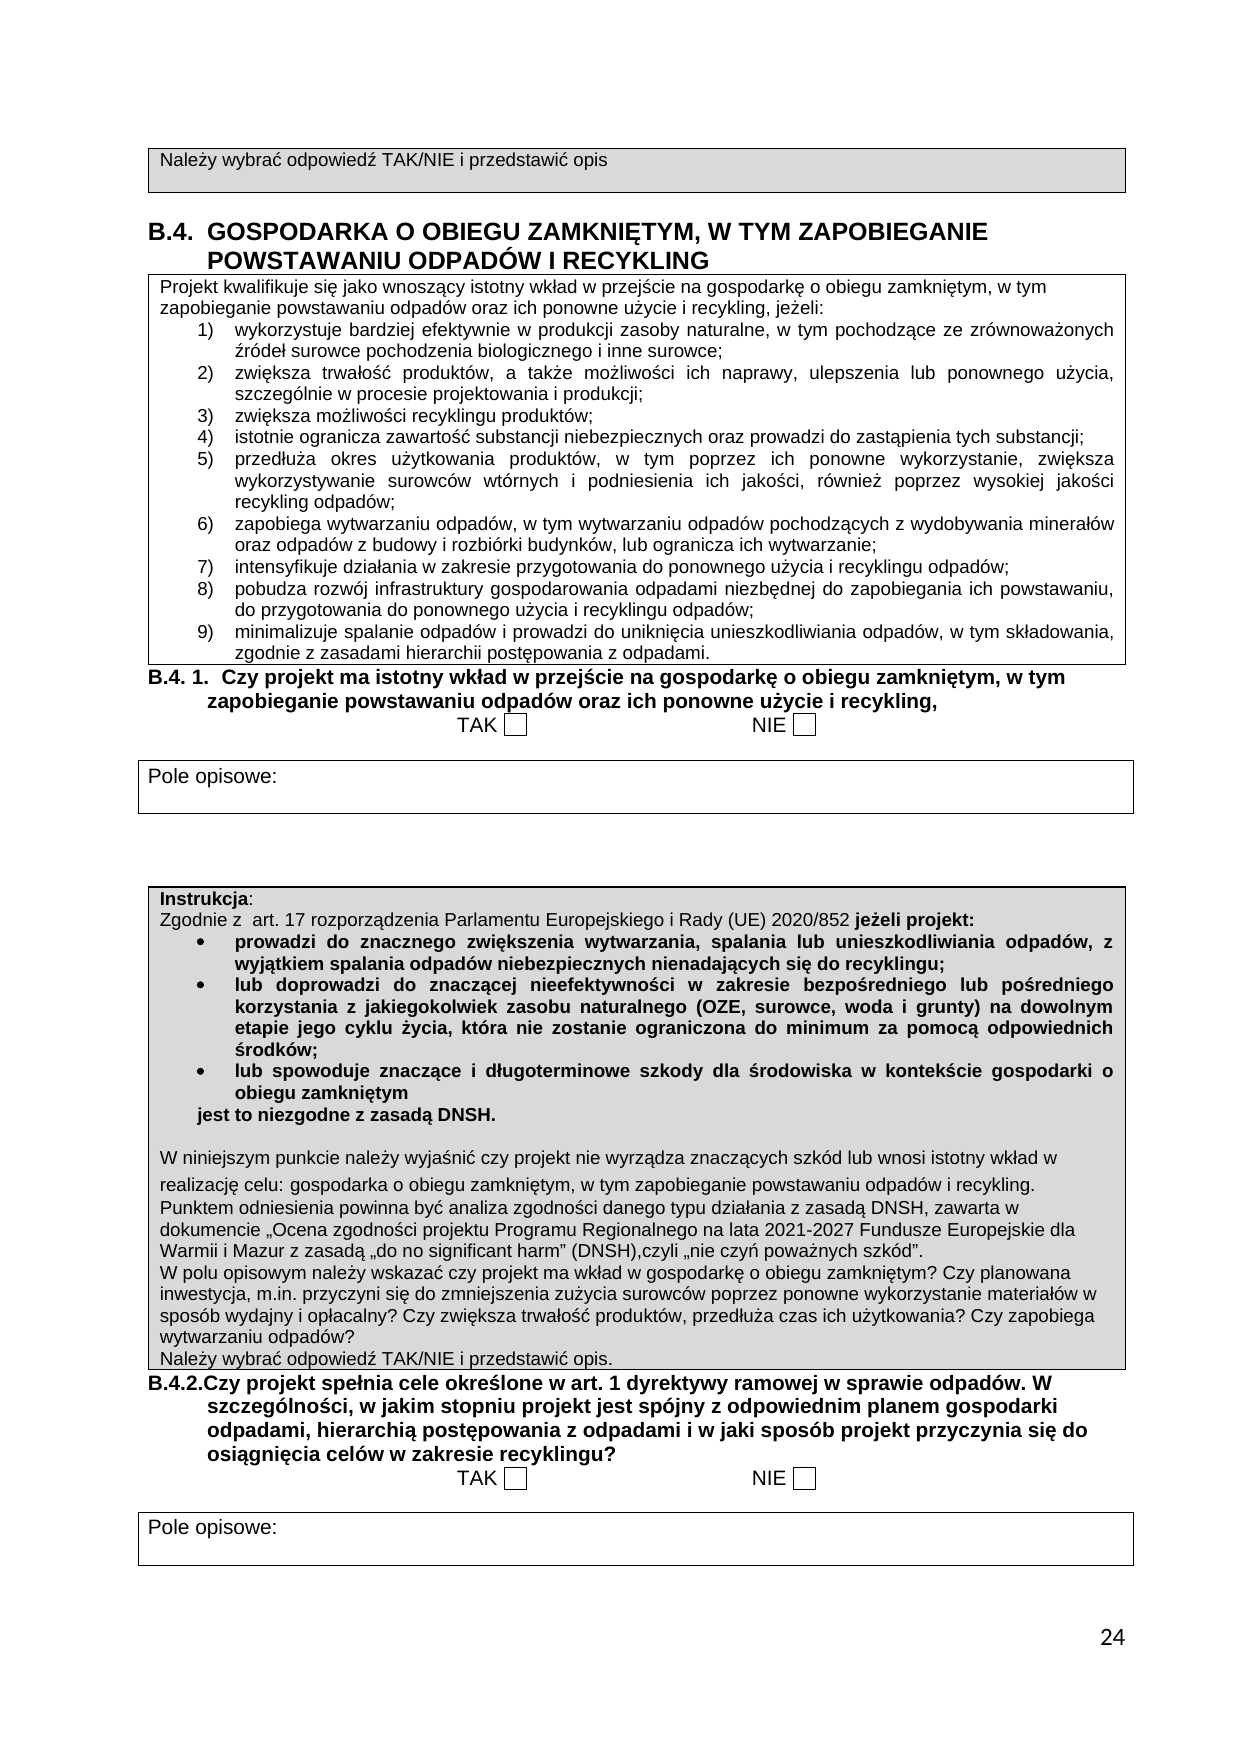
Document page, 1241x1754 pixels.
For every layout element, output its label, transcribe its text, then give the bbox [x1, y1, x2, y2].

text B.4. GOSPODARKA O OBIEGU ZAMKNIĘTYM, W TYM ZAPOBIEGANIE POWSTAWANIU ODPADÓW I RECYKLING [148, 217, 1125, 274]
table_header Instrukcja: Zgodnie z art. 17 rozporządzenia Parlamentu Europejskiego i Rady (UE) 2020/852 jeżeli projekt: prowadzi do znacznego zwiększenia wytwarzania, spalania lub unieszkodliwiania odpadów, z wyjątkiem spalania odpadów niebezpiecznych nienadających się do recyklingu; lub doprowadzi do znaczącej nieefektywności w zakresie bezpośredniego lub pośredniego korzystania z jakiegokolwiek zasobu naturalnego (OZE, surowce, woda i grunty) na dowolnym etapie jego cyklu życia, która nie zostanie ograniczona do minimum za pomocą odpowiednich środków; lub spowoduje znaczące i długoterminowe szkody dla środowiska w kontekście gospodarki o obiegu zamkniętym jest to niezgodne z zasadą DNSH. W niniejszym punkcie należy wyjaśnić czy projekt nie wyrządza znaczących szkód lub wnosi istotny wkład w realizację celu: gospodarka o obiegu zamkniętym, w tym zapobieganie powstawaniu odpadów i recykling. Punktem odniesienia powinna być analiza zgodności danego typu działania z zasadą DNSH, zawarta w dokumencie „Ocena zgodności projektu Programu Regionalnego na lata 2021-2027 Fundusze Europejskie dla Warmii i Mazur z zasadą „do no significant harm” (DNSH),czyli „nie czyń poważnych szkód”. W polu opisowym należy wskazać czy projekt ma wkład w gospodarkę o obiegu zamkniętym? Czy planowana inwestycja, m.in. przyczyni się do zmniejszenia zużycia surowców poprzez ponowne wykorzystanie materiałów w sposób wydajny i opłacalny? Czy zwiększa trwałość produktów, przedłuża czas ich użytkowania? Czy zapobiega wytwarzaniu odpadów? Należy wybrać odpowiedź TAK/NIE i przedstawić opis. [149, 888, 1125, 1369]
text B.4. 1. Czy projekt ma istotny wkład w przejście na gospodarkę o obiegu zamkniętym, w tym zapobieganie powstawaniu odpadów oraz ich ponowne użycie i recykling, [148, 665, 1125, 712]
text TAK NIE [148, 712, 1125, 736]
table_header Projekt kwalifikuje się jako wnoszący istotny wkład w przejście na gospodarkę o obiegu zamkniętym, w tym zapobieganie powstawaniu odpadów oraz ich ponowne użycie i recykling, jeżeli: wykorzystuje bardziej efektywnie w produkcji zasoby naturalne, w tym pochodzące ze zrównoważonych źródeł surowce pochodzenia biologicznego i inne surowce; zwiększa trwałość produktów, a także możliwości ich naprawy, ulepszenia lub ponownego użycia, szczególnie w procesie projektowania i produkcji; zwiększa możliwości recyklingu produktów; istotnie ogranicza zawartość substancji niebezpiecznych oraz prowadzi do zastąpienia tych substancji; przedłuża okres użytkowania produktów, w tym poprzez ich ponowne wykorzystanie, zwiększa wykorzystywanie surowców wtórnych i podniesienia ich jakości, również poprzez wysokiej jakości recykling odpadów; zapobiega wytwarzaniu odpadów, w tym wytwarzaniu odpadów pochodzących z wydobywania minerałów oraz odpadów z budowy i rozbiórki budynków, lub ogranicza ich wytwarzanie; intensyfikuje działania w zakresie przygotowania do ponownego użycia i recyklingu odpadów; pobudza rozwój infrastruktury gospodarowania odpadami niezbędnej do zapobiegania ich powstawaniu, do przygotowania do ponownego użycia i recyklingu odpadów; minimalizuje spalanie odpadów i prowadzi do uniknięcia unieszkodliwiania odpadów, w tym składowania, zgodnie z zasadami hierarchii postępowania z odpadami. [149, 275, 1125, 663]
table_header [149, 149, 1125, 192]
text TAK NIE [148, 1466, 1125, 1490]
text Pole opisowe: [139, 1513, 1133, 1539]
text Pole opisowe: [139, 761, 1133, 787]
text B.4.2.Czy projekt spełnia cele określone w art. 1 dyrektywy ramowej w sprawie odpadów. W szczególności, w jakim stopniu projekt jest spójny z odpowiednim planem gospodarki odpadami, hierarchią postępowania z odpadami i w jaki sposób projekt przyczynia się do osiągnięcia celów w zakresie recyklingu? [148, 1370, 1125, 1466]
